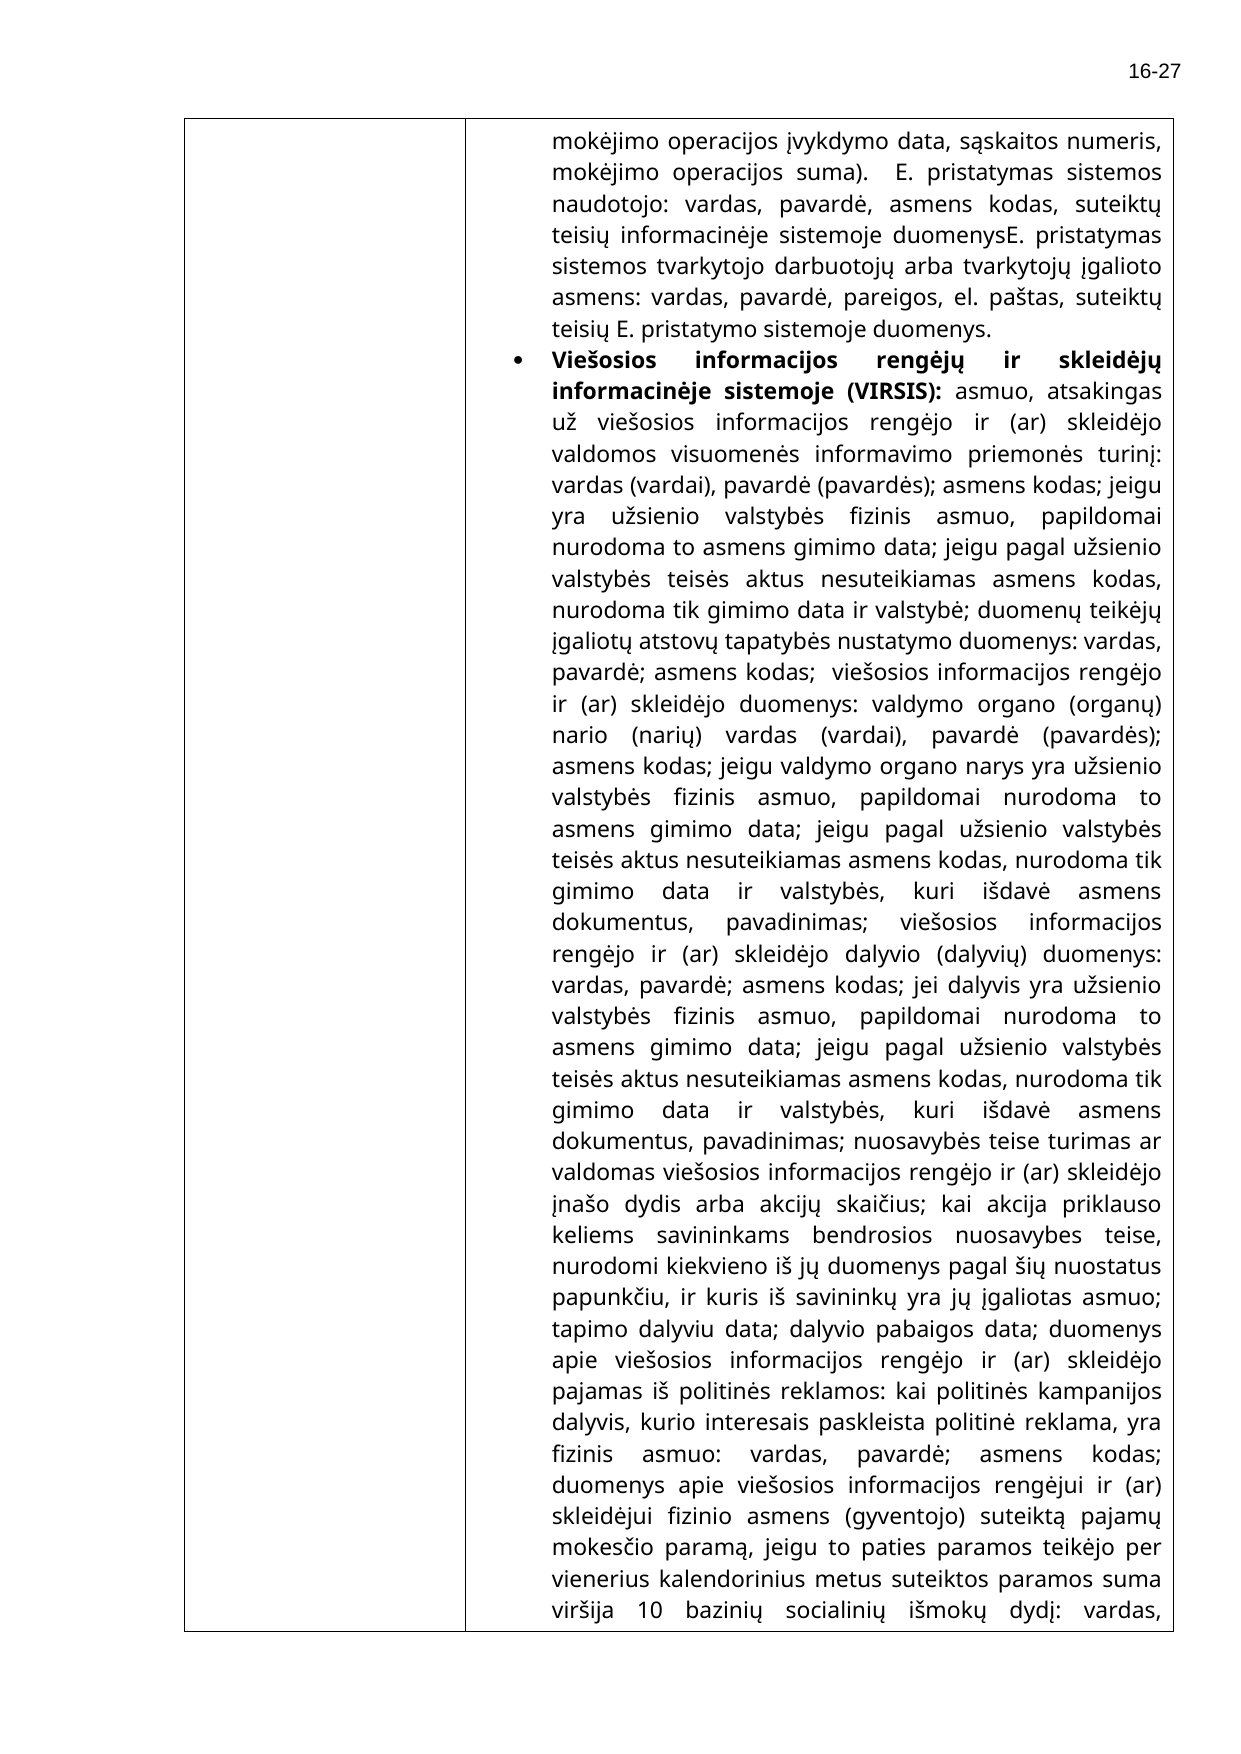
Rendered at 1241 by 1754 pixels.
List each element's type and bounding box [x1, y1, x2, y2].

table_cell [185, 119, 465, 1631]
table_cell [466, 119, 1173, 1631]
